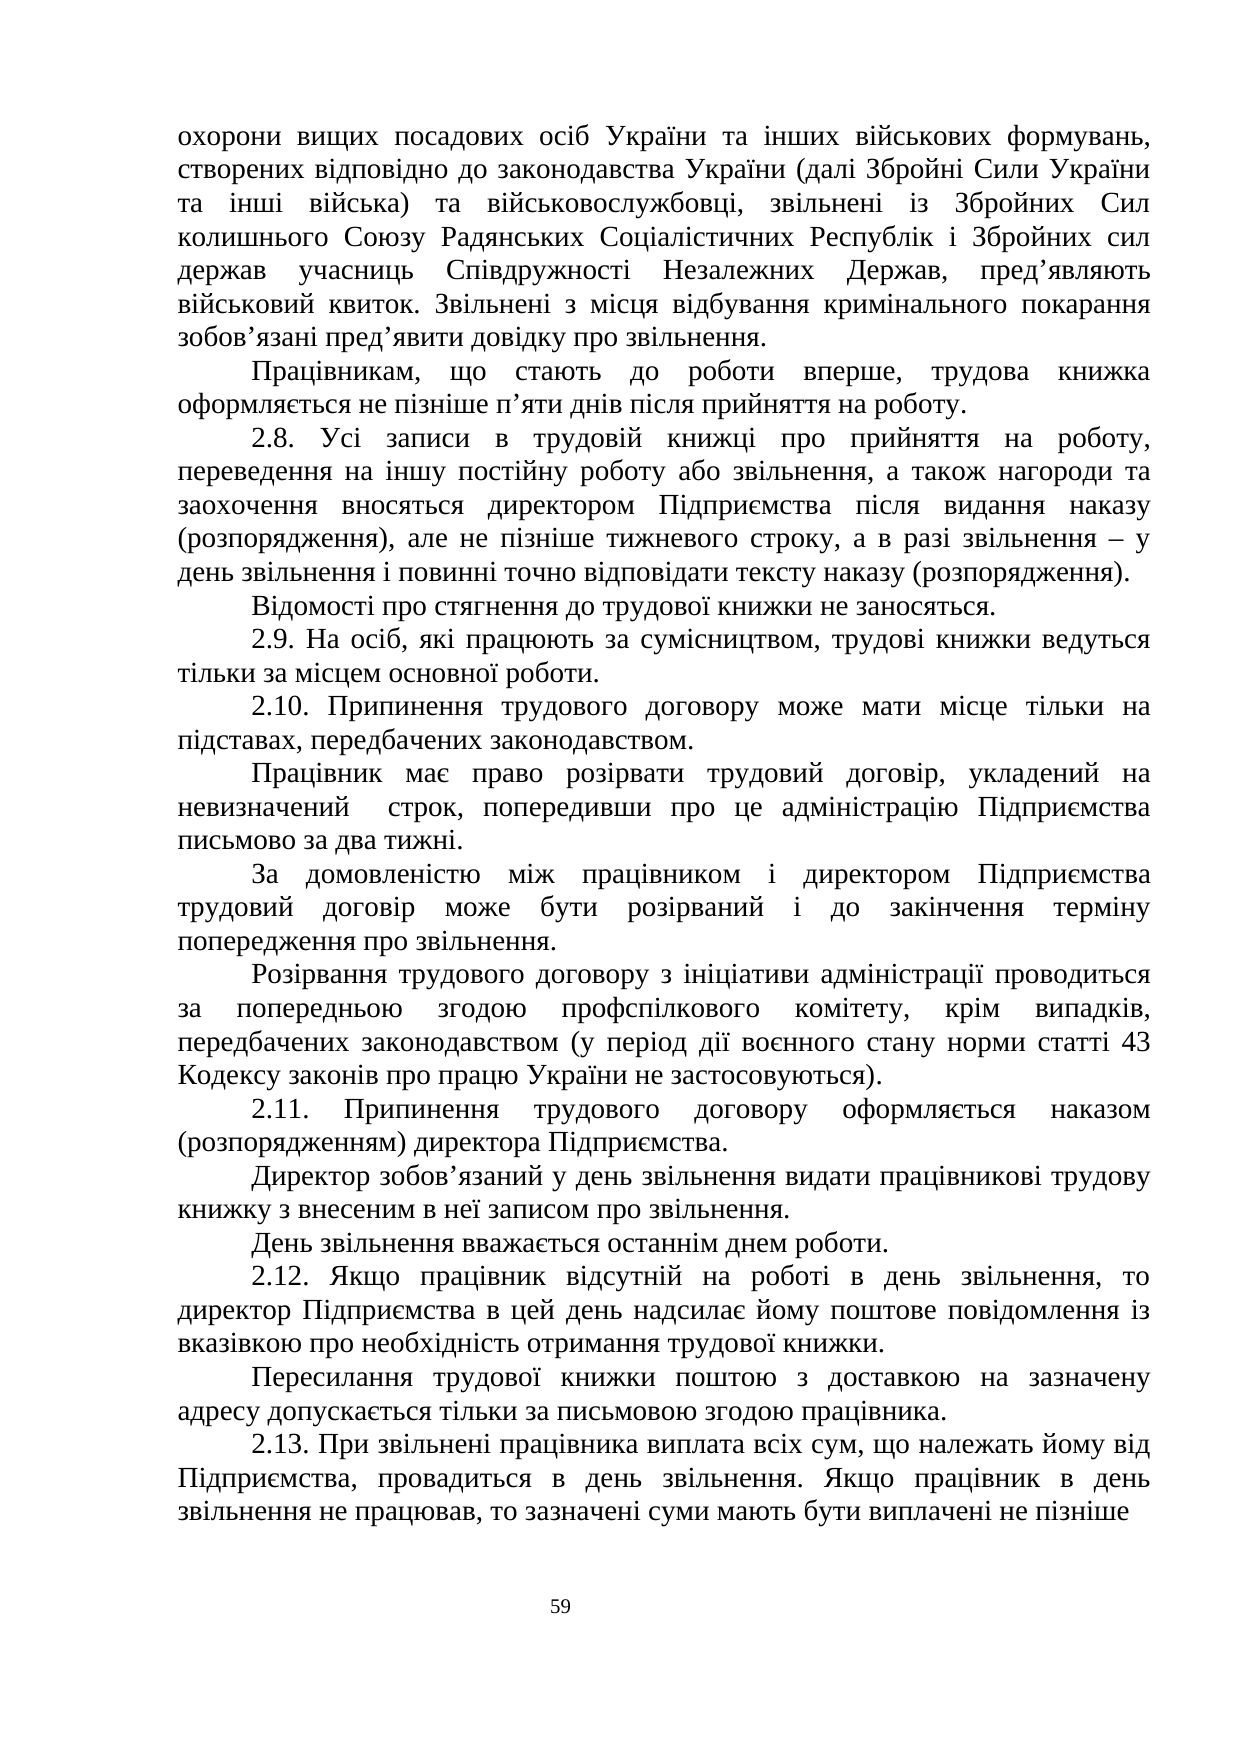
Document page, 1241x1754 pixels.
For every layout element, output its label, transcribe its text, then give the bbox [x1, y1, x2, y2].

text 2.12. Якщо працівник відсутній на роботі в день звільнення, то директор Підприємства в цей день надсилає йому поштове повідомлення із вказівкою про необхідність отримання трудової книжки. [177, 1258, 1152, 1359]
text Пересилання трудової книжки поштою з доставкою на зазначену адресу допускається тільки за письмовою згодою працівника. [177, 1359, 1152, 1426]
text Працівник має право розірвати трудовий договір, укладений на невизначений строк, попередивши про це адміністрацію Підприємства письмово за два тижні. [177, 755, 1152, 856]
text 2.9. На осіб, які працюють за сумісництвом, трудові книжки ведуться тільки за місцем основної роботи. [177, 621, 1152, 688]
text 2.8. Усі записи в трудовій книжці про прийняття на роботу, переведення на іншу постійну роботу або звільнення, а також нагороди та заохочення вносяться директором Підприємства після видання наказу (розпорядження), але не пізніше тижневого строку, а в разі звільнення – у день звільнення і повинні точно відповідати тексту наказу (розпорядження). [177, 420, 1152, 588]
text 2.11. Припинення трудового договору оформляється наказом (розпорядженням) директора Підприємства. [177, 1091, 1152, 1158]
text Відомості про стягнення до трудової книжки не заносяться. [177, 588, 1152, 621]
text День звільнення вважається останнім днем роботи. [177, 1225, 1152, 1258]
text 2.10. Припинення трудового договору може мати місце тільки на підставах, передбачених законодавством. [177, 688, 1152, 755]
text 59 [177, 1594, 1152, 1618]
text За домовленістю між працівником і директором Підприємства трудовий договір може бути розірваний і до закінчення терміну попередження про звільнення. [177, 856, 1152, 957]
text Розірвання трудового договору з ініціативи адміністрації проводиться за попередньою згодою профспілкового комітету, крім випадків, передбачених законодавством (у період дії воєнного стану норми статті 43 Кодексу законів про працю України не застосовуються). [177, 957, 1152, 1091]
text Директор зобов’язаний у день звільнення видати працівникові трудову книжку з внесеним в неї записом про звільнення. [177, 1158, 1152, 1225]
text Працівникам, що стають до роботи вперше, трудова книжка оформляється не пізніше п’яти днів після прийняття на роботу. [177, 353, 1152, 420]
text охорони вищих посадових осіб України та інших військових формувань, створених відповідно до законодавства України (далі Збройні Сили України та інші війська) та військовослужбовці, звільнені із Збройних Сил колишнього Союзу Радянських Соціалістичних Республік і Збройних сил держав учасниць Співдружності Незалежних Держав, пред’являють військовий квиток. Звільнені з місця відбування кримінального покарання зобов’язані пред’явити довідку про звільнення. [177, 118, 1152, 353]
text 2.13. При звільнені працівника виплата всіх сум, що належать йому від Підприємства, провадиться в день звільнення. Якщо працівник в день звільнення не працював, то зазначені суми мають бути виплачені не пізніше [177, 1426, 1152, 1527]
